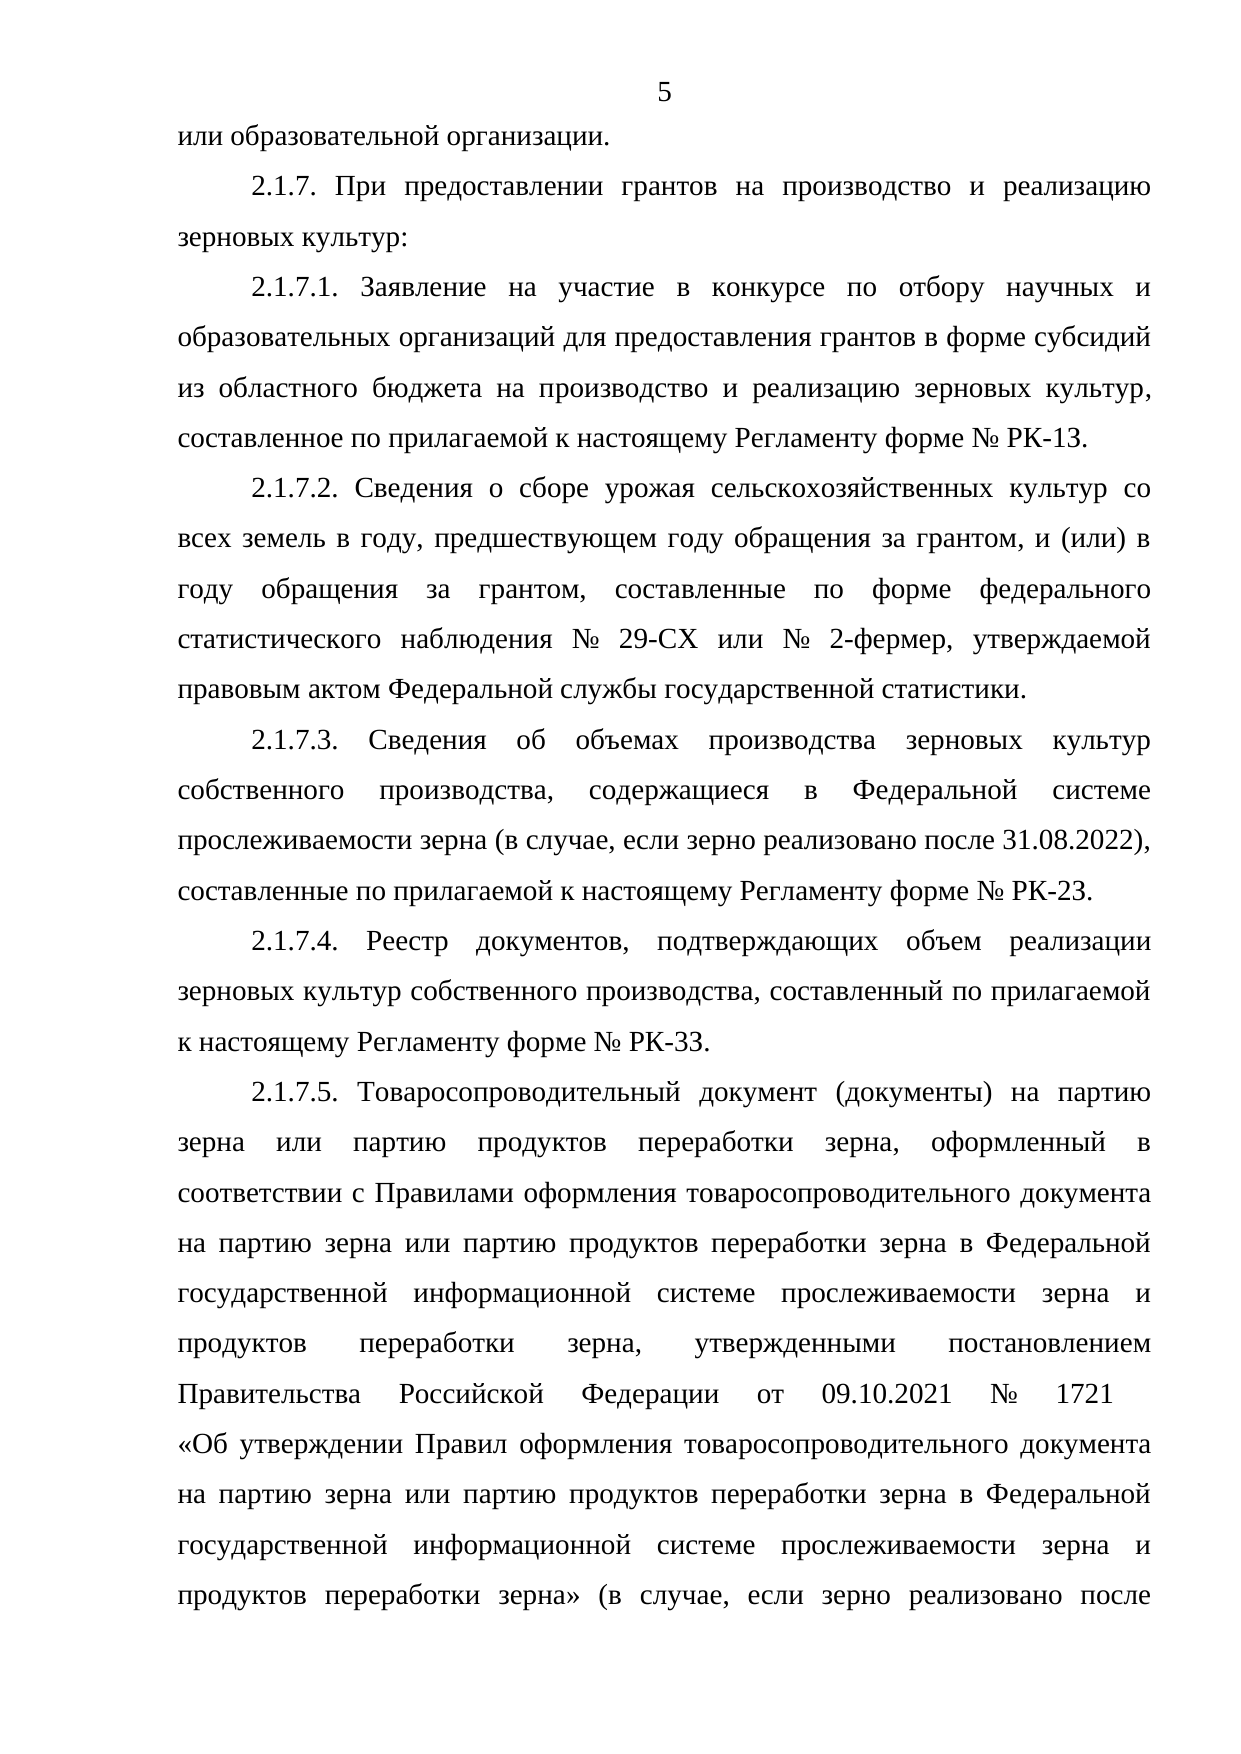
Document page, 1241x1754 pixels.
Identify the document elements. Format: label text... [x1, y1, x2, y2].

text 2.1.7. При предоставлении грантов на производство и реализацию зерновых культур: [177, 168, 1152, 252]
text 2.1.7.4. Реестр документов, подтверждающих объем реализации зерновых культур собственного производства, составленный по прилагаемой к настоящему Регламенту форме № РК-3З. [177, 923, 1152, 1057]
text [177, 1074, 1152, 1611]
text 2.1.7.1. Заявление на участие в конкурсе по отбору научных и образовательных организаций для предоставления грантов в форме субсидий из областного бюджета на производство и реализацию зерновых культур, составленное по прилагаемой к настоящему Регламенту форме № РК-1З. [177, 269, 1152, 453]
text 2.1.7.3. Сведения об объемах производства зерновых культур собственного производства, содержащиеся в Федеральной системе прослеживаемости зерна (в случае, если зерно реализовано после 31.08.2022), составленные по прилагаемой к настоящему Регламенту форме № РК-2З. [177, 722, 1152, 906]
text 2.1.7.2. Сведения о сборе урожая сельскохозяйственных культур со всех земель в году, предшествующем году обращения за грантом, и (или) в году обращения за грантом, составленные по форме федерального статистического наблюдения № 29-СХ или № 2-фермер, утверждаемой правовым актом Федеральной службы государственной статистики. [177, 470, 1152, 705]
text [177, 118, 1152, 152]
